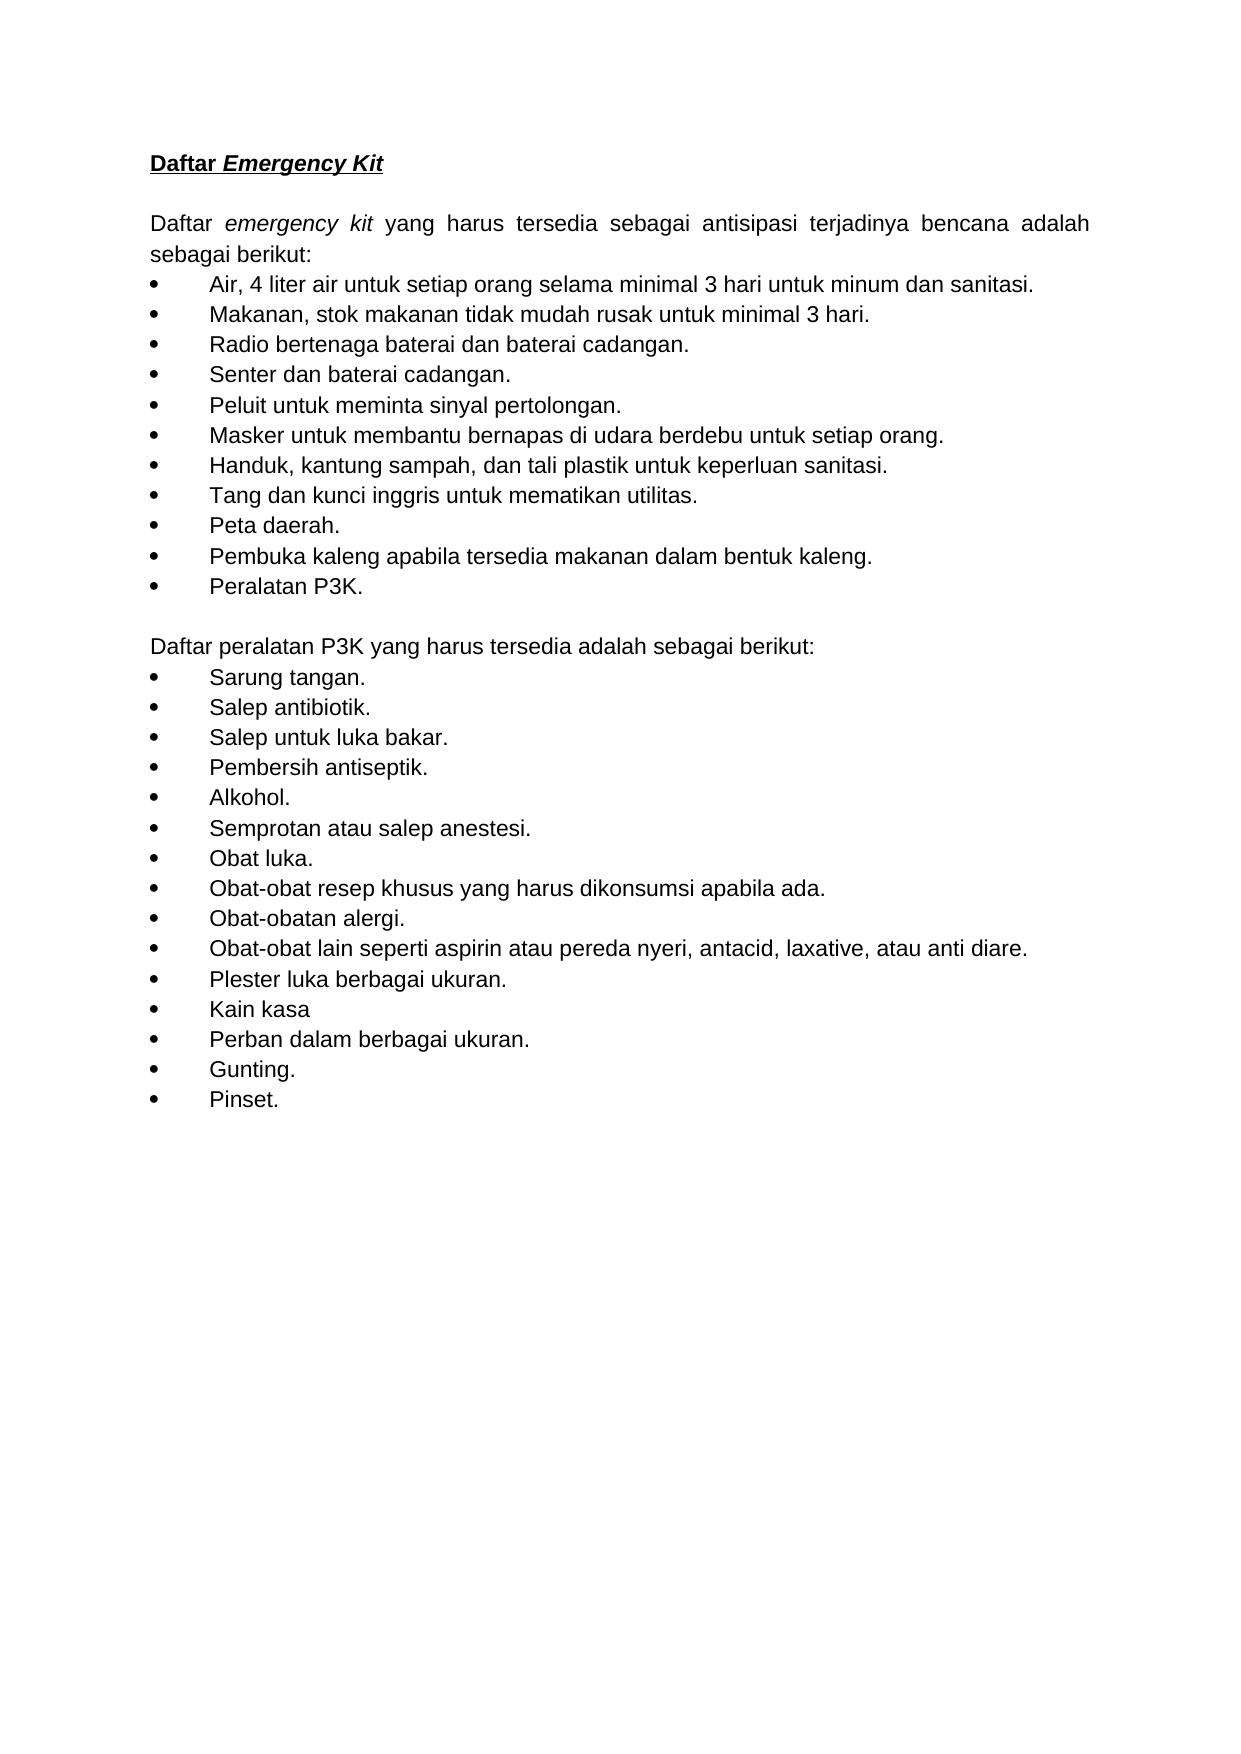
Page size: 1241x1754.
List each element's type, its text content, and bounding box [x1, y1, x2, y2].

list Radio bertenaga baterai dan baterai cadangan. [150, 331, 1090, 358]
list Masker untuk membantu bernapas di udara berdebu untuk setiap orang. [150, 422, 1090, 448]
list Obat luka. [150, 845, 1090, 871]
text Daftar Emergency Kit [150, 150, 1090, 176]
list Alkohol. [150, 784, 1090, 811]
list Peralatan P3K. [150, 573, 1090, 599]
list Pinset. [150, 1086, 1090, 1113]
list Obat-obat lain seperti aspirin atau pereda nyeri, antacid, laxative, atau anti diare. [150, 935, 1090, 962]
list Plester luka berbagai ukuran. [150, 966, 1090, 992]
list Gunting. [150, 1056, 1090, 1083]
list Semprotan atau salep anestesi. [150, 814, 1090, 841]
list Kain kasa [150, 996, 1090, 1022]
text Daftar peralatan P3K yang harus tersedia adalah sebagai berikut: [150, 633, 1090, 660]
list Pembersih antiseptik. [150, 754, 1090, 781]
list Obat-obatan alergi. [150, 905, 1090, 932]
list Handuk, kantung sampah, dan tali plastik untuk keperluan sanitasi. [150, 452, 1090, 478]
list Peluit untuk meminta sinyal pertolongan. [150, 392, 1090, 418]
list Peta daerah. [150, 512, 1090, 539]
list Pembuka kaleng apabila tersedia makanan dalam bentuk kaleng. [150, 543, 1090, 569]
list Senter dan baterai cadangan. [150, 361, 1090, 388]
list Makanan, stok makanan tidak mudah rusak untuk minimal 3 hari. [150, 301, 1090, 327]
list Air, 4 liter air untuk setiap orang selama minimal 3 hari untuk minum dan sanitasi. [150, 271, 1090, 297]
list Tang dan kunci inggris untuk mematikan utilitas. [150, 482, 1090, 509]
text Daftar emergency kit yang harus tersedia sebagai antisipasi terjadinya bencana adalah sebagai berikut: [150, 210, 1090, 267]
list Salep untuk luka bakar. [150, 724, 1090, 750]
list Sarung tangan. [150, 663, 1090, 690]
list Perban dalam berbagai ukuran. [150, 1026, 1090, 1052]
list Obat-obat resep khusus yang harus dikonsumsi apabila ada. [150, 875, 1090, 901]
list Salep antibiotik. [150, 694, 1090, 720]
